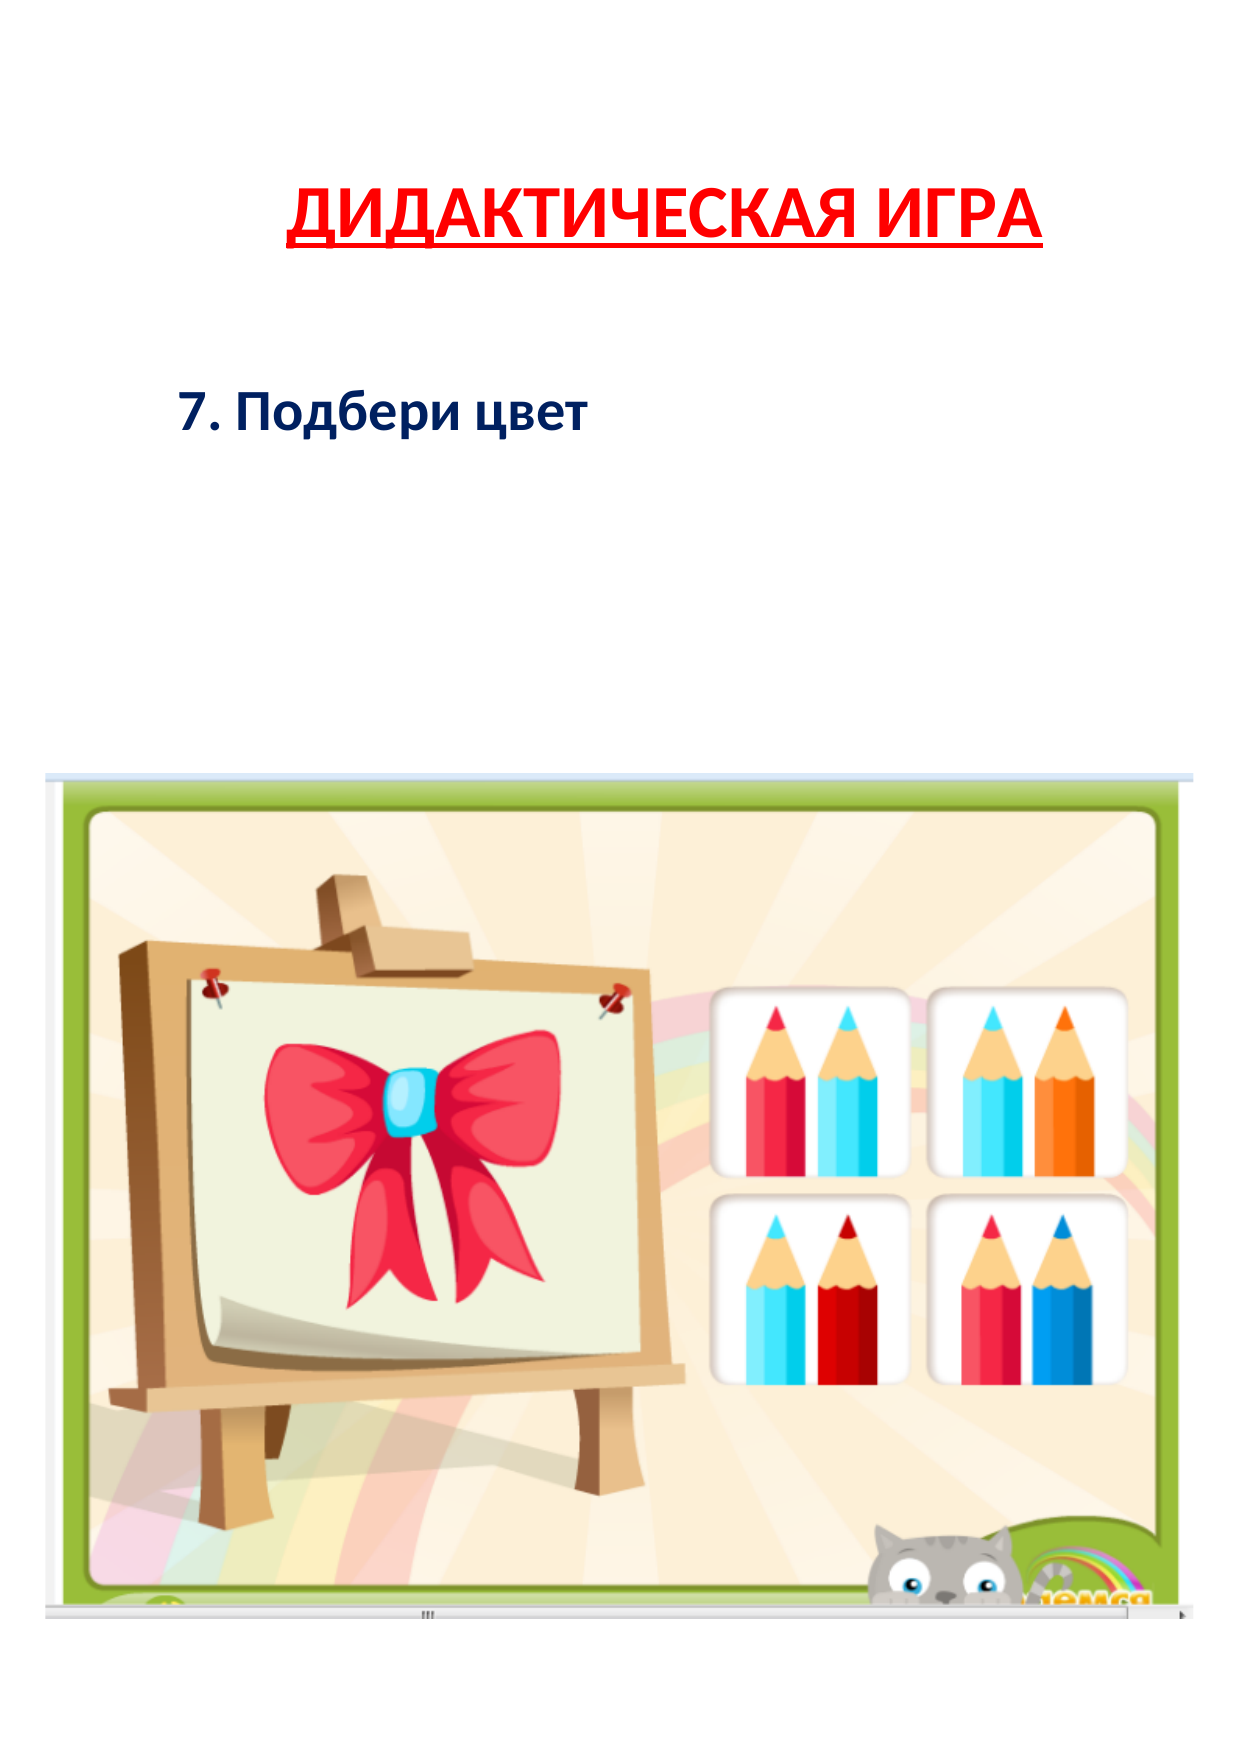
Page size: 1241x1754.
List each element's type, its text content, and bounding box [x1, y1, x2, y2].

text 7. Подбери цвет [177, 374, 1152, 445]
picture [45, 773, 1194, 1619]
text ДИДАКТИЧЕСКАЯ ИГРА [177, 165, 1152, 257]
